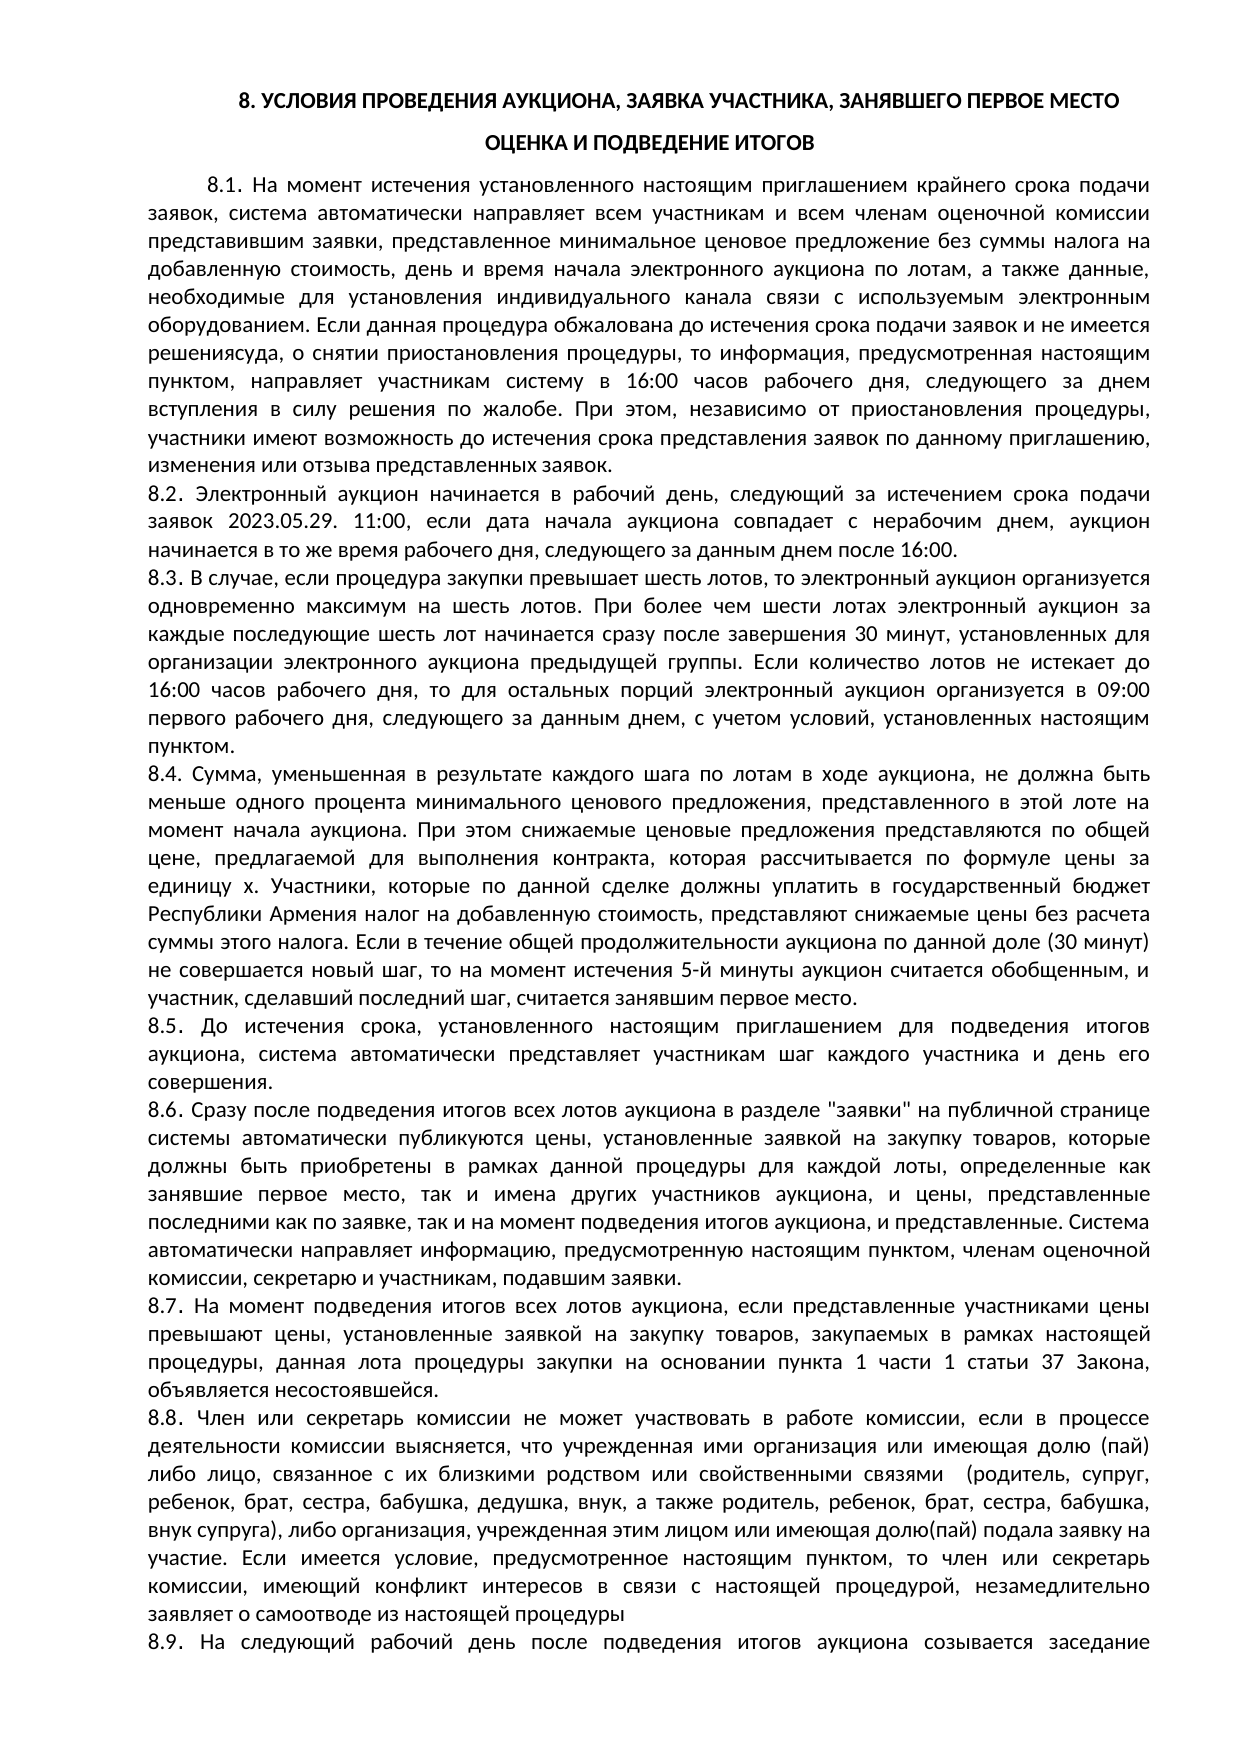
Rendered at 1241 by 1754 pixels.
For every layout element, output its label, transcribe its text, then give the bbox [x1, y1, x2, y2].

text 8.7․ На момент подведения итогов всех лотов аукциона, если представленные участниками цены превышают цены, установленные заявкой на закупку товаров, закупаемых в рамках настоящей процедуры, данная лота процедуры закупки на основании пункта 1 части 1 статьи 37 Закона, объявляется несостоявшейся. [148, 1291, 1152, 1403]
text 8.8․ Член или секретарь комиссии не может участвовать в работе комиссии, если в процессе деятельности комиссии выясняется, что учрежденная ими организация или имеющая долю (пай) либо лицо, связанное с их близкими родством или свойственными связями (родитель, супруг, ребенок, брат, сестра, бабушка, дедушка, внук, а также родитель, ребенок, брат, сестра, бабушка, внук супруга), либо организация, учрежденная этим лицом или имеющая долю(пай) подала заявку на участие. Если имеется условие, предусмотренное настоящим пунктом, то член или секретарь комиссии, имеющий конфликт интересов в связи с настоящей процедурой, незамедлительно заявляет о самоотводе из настоящей процедуры [148, 1403, 1152, 1627]
text 8.5․ До истечения срока, установленного настоящим приглашением для подведения итогов аукциона, система автоматически представляет участникам шаг каждого участника и день его совершения. [148, 1011, 1152, 1095]
text 8.6․ Сразу после подведения итогов всех лотов аукциона в разделе "заявки" на публичной странице системы автоматически публикуются цены, установленные заявкой на закупку товаров, которые должны быть приобретены в рамках данной процедуры для каждой лоты, определенные как занявшие первое место, так и имена других участников аукциона, и цены, представленные последними как по заявке, так и на момент подведения итогов аукциона, и представленные. Система автоматически направляет информацию, предусмотренную настоящим пунктом, членам оценочной комиссии, секретарю и участникам, подавшим заявки. [148, 1095, 1152, 1291]
text 8. УСЛОВИЯ ПРОВЕДЕНИЯ АУКЦИОНА, ЗАЯВКА УЧАСТНИКА, ЗАНЯВШЕГО ПЕРВОЕ МЕСТО ОЦЕНКА И ПОДВЕДЕНИЕ ИТОГОВ [148, 86, 1152, 156]
text 8.4. Сумма, уменьшенная в результате каждого шага по лотам в ходе аукциона, не должна быть меньше одного процента минимального ценового предложения, представленного в этой лоте на момент начала аукциона. При этом снижаемые ценовые предложения представляются по общей цене, предлагаемой для выполнения контракта, которая рассчитывается по формуле цены за единицу x. Участники, которые по данной сделке должны уплатить в государственный бюджет Республики Армения налог на добавленную стоимость, представляют снижаемые цены без расчета суммы этого налога. Если в течение общей продолжительности аукциона по данной доле (30 минут) не совершается новый шаг, то на момент истечения 5-й минуты аукцион считается обобщенным, и участник, сделавший последний шаг, считается занявшим первое место. [148, 759, 1152, 1011]
text 8.2․ Электронный аукцион начинается в рабочий день, следующий за истечением срока подачи заявок 2023.05.29. 11:00 , если дата начала аукциона совпадает с нерабочим днем, аукцион начинается в то же время рабочего дня, следующего за данным днем после 16:00. [148, 479, 1152, 563]
text 8.1․ На момент истечения установленного настоящим приглашением крайнего срока подачи заявок, система автоматически направляет всем участникам и всем членам оценочной комиссии представившим заявки, представленное минимальное ценовое предложение без суммы налога на добавленную стоимость, день и время начала электронного аукциона по лотам, а также данные, необходимые для установления индивидуального канала связи с используемым электронным оборудованием. Если данная процедура обжалована до истечения срока подачи заявок и не имеется решениясуда, о снятии приостановления процедуры, то информация, предусмотренная настоящим пунктом, направляет участникам систему в 16:00 часов рабочего дня, следующего за днем вступления в силу решения по жалобе. При этом, независимо от приостановления процедуры, участники имеют возможность до истечения срока представления заявок по данному приглашению, изменения или отзыва представленных заявок. [148, 170, 1152, 479]
text 8.3․ В случае, если процедура закупки превышает шесть лотов, то электронный аукцион организуется одновременно максимум на шесть лотов. При более чем шести лотах электронный аукцион за каждые последующие шесть лот начинается сразу после завершения 30 минут, установленных для организации электронного аукциона предыдущей группы. Если количество лотов не истекает до 16:00 часов рабочего дня, то для остальных порций электронный аукцион организуется в 09:00 первого рабочего дня, следующего за данным днем, с учетом условий, установленных настоящим пунктом. [148, 563, 1152, 759]
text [148, 1627, 1152, 1656]
